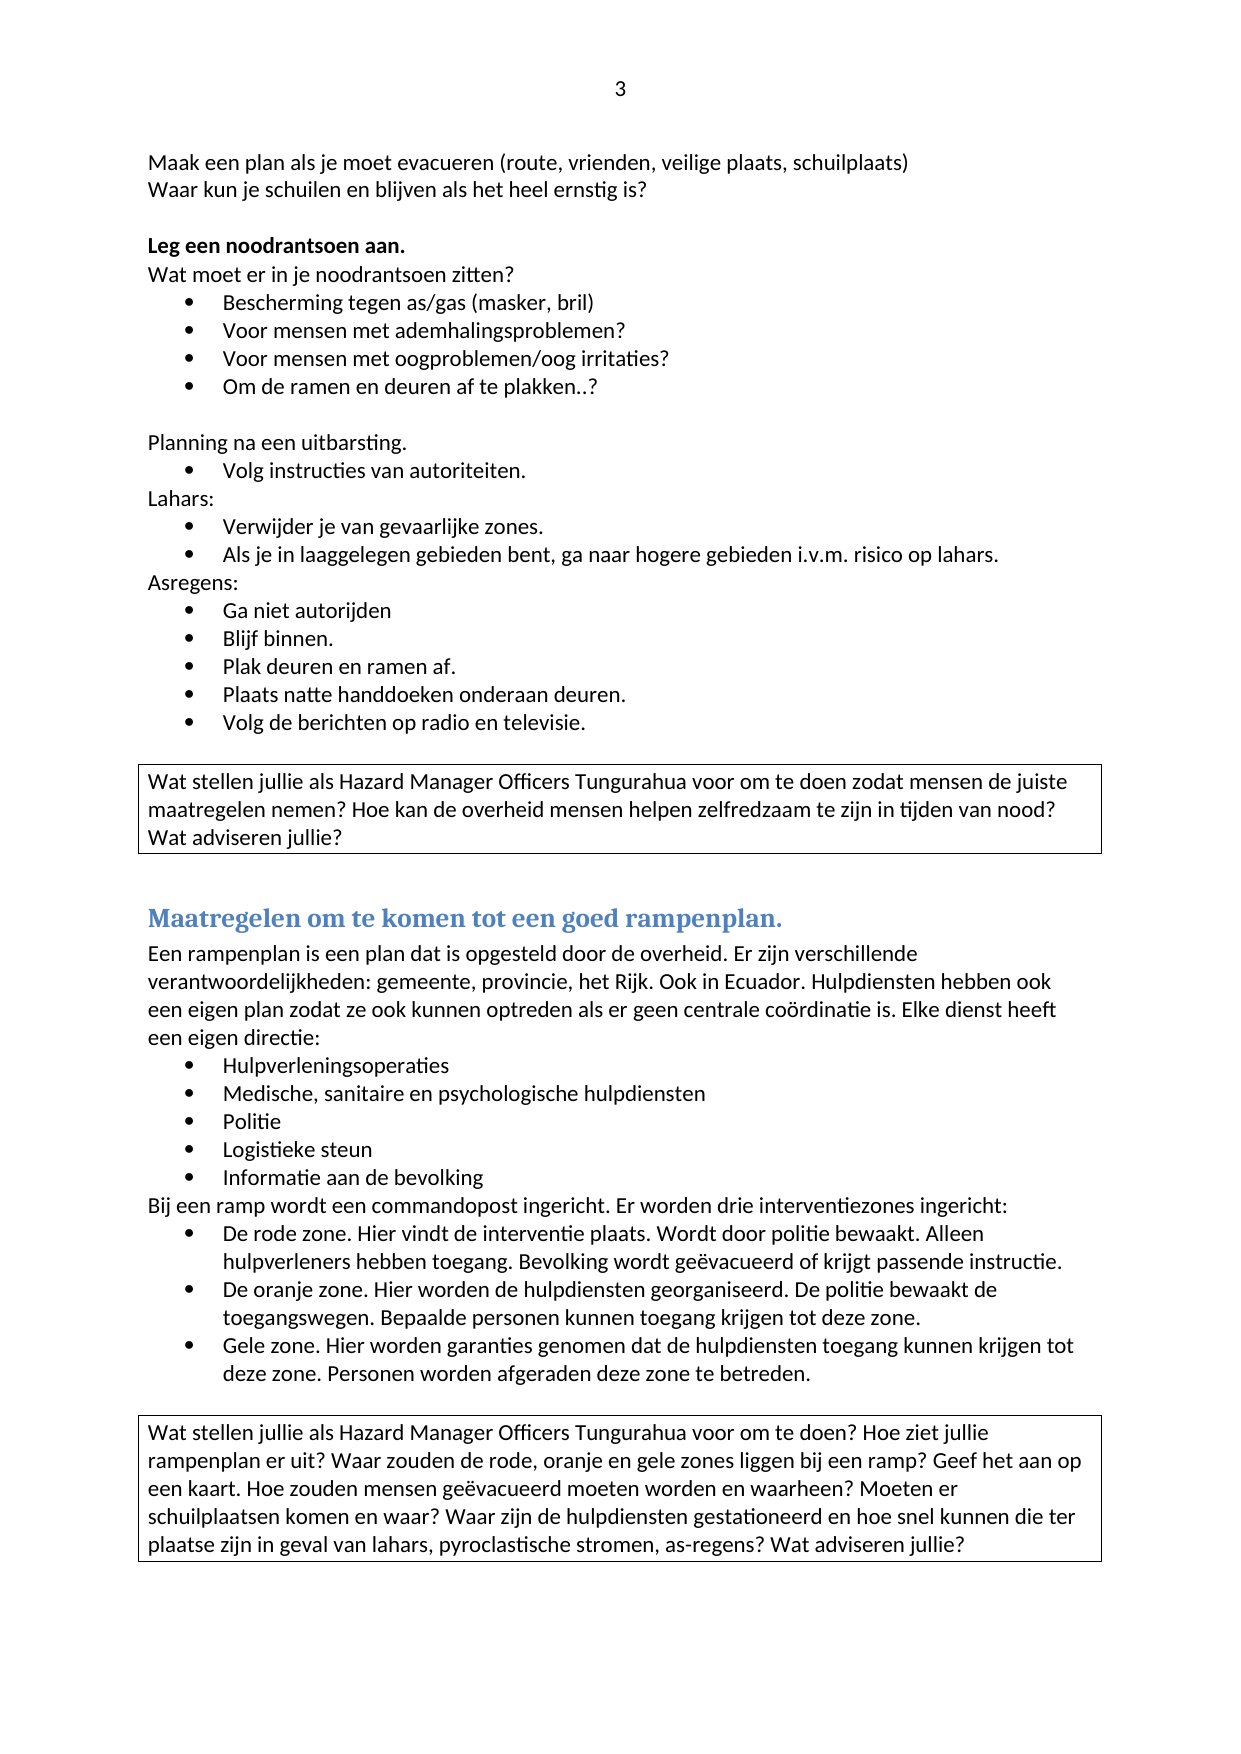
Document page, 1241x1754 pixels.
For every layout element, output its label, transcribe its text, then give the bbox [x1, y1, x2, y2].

text Asregens: [148, 568, 1093, 596]
list Hulpverleningsoperaties [185, 1051, 1093, 1079]
list De rode zone. Hier vindt de interventie plaats. Wordt door politie bewaakt. Alleen hulpverleners hebben toegang. Bevolking wordt geëvacueerd of krijgt passende instructie. [185, 1219, 1093, 1275]
list Voor mensen met oogproblemen/oog irritaties? [185, 344, 1093, 372]
text Waar kun je schuilen en blijven als het heel ernstig is? [148, 176, 1093, 204]
list Medische, sanitaire en psychologische hulpdiensten [185, 1079, 1093, 1107]
text Wat moet er in je noodrantsoen zitten? [148, 260, 1093, 288]
list Bescherming tegen as/gas (masker, bril) [185, 288, 1093, 316]
list Volg de berichten op radio en televisie. [185, 708, 1093, 736]
list Blijf binnen. [185, 624, 1093, 652]
text Een rampenplan is een plan dat is opgesteld door de overheid. Er zijn verschillende verantwoordelijkheden: gemeente, provincie, het Rijk. Ook in Ecuador. Hulpdiensten hebben ook een eigen plan zodat ze ook kunnen optreden als er geen centrale coördinatie is. Elke dienst heeft een eigen directie: [148, 939, 1093, 1051]
text Wat stellen jullie als Hazard Manager Officers Tungurahua voor om te doen? Hoe ziet jullie rampenplan er uit? Waar zouden de rode, oranje en gele zones liggen bij een ramp? Geef het aan op een kaart. Hoe zouden mensen geëvacueerd moeten worden en waarheen? Moeten er schuilplaatsen komen en waar? Waar zijn de hulpdiensten gestationeerd en hoe snel kunnen die ter plaatse zijn in geval van lahars, pyroclastische stromen, as-regens? Wat adviseren jullie? [139, 1416, 1101, 1561]
list Politie [185, 1107, 1093, 1135]
list Ga niet autorijden [185, 596, 1093, 624]
text Lahars: [148, 484, 1093, 512]
list Voor mensen met ademhalingsproblemen? [185, 316, 1093, 344]
text Planning na een uitbarsting. [148, 428, 1093, 456]
text Bij een ramp wordt een commandopost ingericht. Er worden drie interventiezones ingericht: [148, 1191, 1093, 1219]
list De oranje zone. Hier worden de hulpdiensten georganiseerd. De politie bewaakt de toegangswegen. Bepaalde personen kunnen toegang krijgen tot deze zone. [185, 1275, 1093, 1331]
list Logistieke steun [185, 1135, 1093, 1163]
text Leg een noodrantsoen aan. [148, 232, 1093, 260]
list Plaats natte handdoeken onderaan deuren. [185, 680, 1093, 708]
list Als je in laaggelegen gebieden bent, ga naar hogere gebieden i.v.m. risico op lahars. [185, 540, 1093, 568]
list Om de ramen en deuren af te plakken..? [185, 372, 1093, 400]
list Volg instructies van autoriteiten. [185, 456, 1093, 484]
text Wat stellen jullie als Hazard Manager Officers Tungurahua voor om te doen zodat mensen de juiste maatregelen nemen? Hoe kan de overheid mensen helpen zelfredzaam te zijn in tijden van nood? Wat adviseren jullie? [139, 765, 1101, 853]
list Informatie aan de bevolking [185, 1163, 1093, 1191]
list Verwijder je van gevaarlijke zones. [185, 512, 1093, 540]
subtitle Maatregelen om te komen tot een goed rampenplan. [148, 903, 1093, 934]
list Plak deuren en ramen af. [185, 652, 1093, 680]
text Maak een plan als je moet evacueren (route, vrienden, veilige plaats, schuilplaats) [148, 148, 1093, 176]
list Gele zone. Hier worden garanties genomen dat de hulpdiensten toegang kunnen krijgen tot deze zone. Personen worden afgeraden deze zone te betreden. [185, 1331, 1093, 1387]
